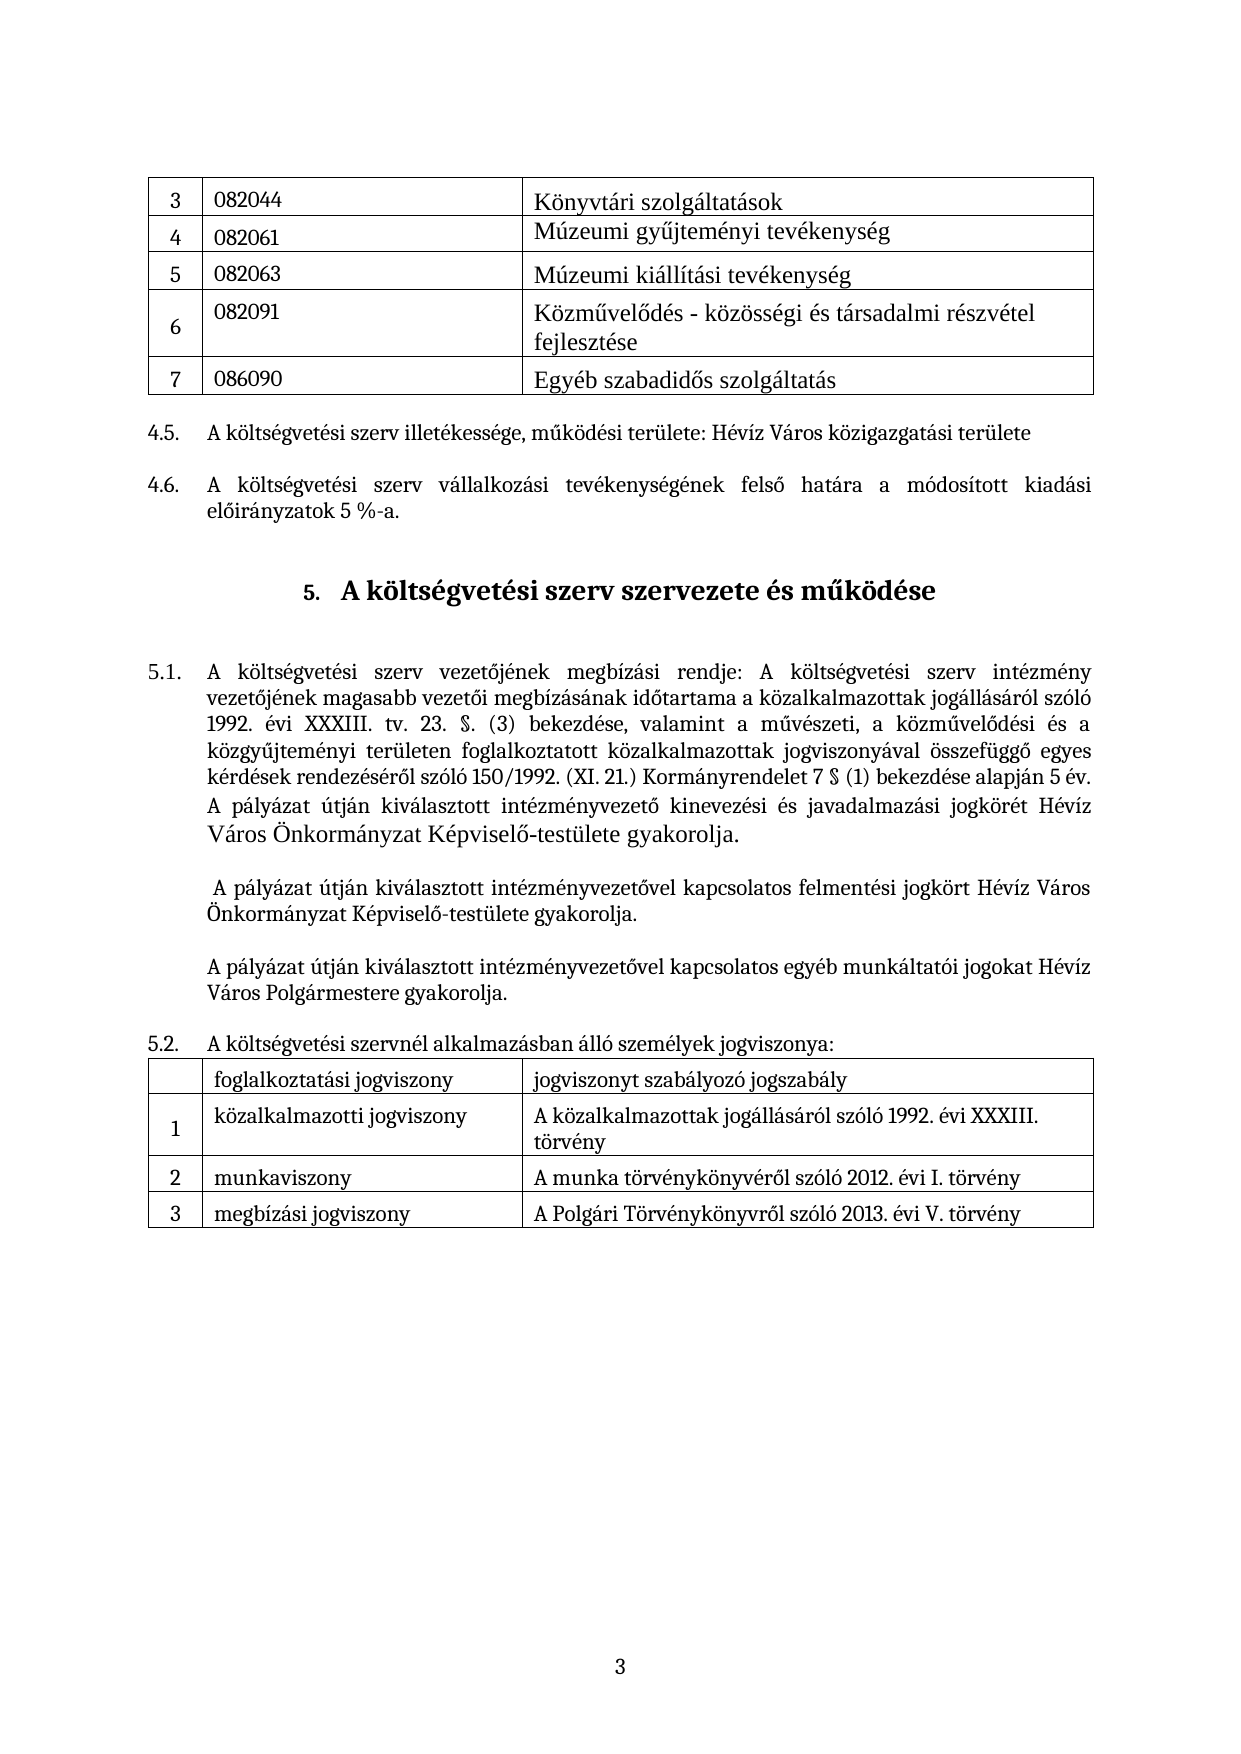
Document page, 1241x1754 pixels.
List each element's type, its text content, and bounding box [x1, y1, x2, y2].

list A költségvetési szerv vezetőjének megbízási rendje: A költségvetési szerv intézmény vezetőjének magasabb vezetői megbízásának időtartama a közalkalmazottak jogállásáról szóló 1992. évi XXXIII. tv. 23. §. (3) bekezdése, valamint a művészeti, a közművelődési és a közgyűjteményi területen foglalkoztatott közalkalmazottak jogviszonyával összefüggő egyes kérdések rendezéséről szóló 150/1992. (XI. 21.) Kormányrendelet 7 § (1) bekezdése alapján 5 év. A pályázat útján kiválasztott intézményvezető kinevezési és javadalmazási jogkörét Hévíz Város Önkormányzat Képviselő-testülete gyakorolja. [148, 658, 1092, 848]
table_cell Egyéb szabadidős szolgáltatás [523, 357, 1093, 394]
table_cell A közalkalmazottak jogállásáról szóló 1992. évi XXXIII. törvény [523, 1094, 1093, 1155]
table_cell A Polgári Törvénykönyvről szóló 2013. évi V. törvény [523, 1192, 1093, 1227]
table_cell 3 [149, 178, 202, 215]
table_header jogviszonyt szabályozó jogszabály [523, 1059, 1093, 1093]
table_cell 086090 [203, 357, 522, 394]
table_cell Múzeumi gyűjteményi tevékenység [523, 216, 1093, 251]
table_header [149, 1059, 202, 1093]
table_cell megbízási jogviszony [203, 1192, 522, 1227]
table_cell 2 [149, 1156, 202, 1191]
table_cell munkaviszony [203, 1156, 522, 1191]
table_cell Könyvtári szolgáltatások [523, 178, 1093, 215]
table_cell 082091 [203, 290, 522, 356]
table_cell 082061 [203, 216, 522, 251]
table_cell 3 [149, 1192, 202, 1227]
table_cell 7 [149, 357, 202, 394]
table_cell 5 [149, 252, 202, 289]
table_cell 4 [149, 216, 202, 251]
list A költségvetési szerv szervezete és működése [148, 574, 1092, 608]
table_cell A munka törvénykönyvéről szóló 2012. évi I. törvény [523, 1156, 1093, 1191]
table_cell Múzeumi kiállítási tevékenység [523, 252, 1093, 289]
list A költségvetési szerv illetékessége, működési területe: Hévíz Város közigazgatási területe [148, 420, 1092, 447]
table_cell 6 [149, 290, 202, 356]
list A költségvetési szervnél alkalmazásban álló személyek jogviszonya: [148, 1031, 1092, 1058]
table_cell 082044 [203, 178, 522, 215]
table_cell 082063 [203, 252, 522, 289]
table_cell 1 [149, 1094, 202, 1155]
list A költségvetési szerv vállalkozási tevékenységének felső határa a módosított kiadási előirányzatok 5 %-a. [148, 472, 1092, 524]
list A pályázat útján kiválasztott intézményvezetővel kapcsolatos felmentési jogkört Hévíz Város Önkormányzat Képviselő-testülete gyakorolja. [185, 874, 1092, 927]
table_cell Közművelődés - közösségi és társadalmi részvétel fejlesztése [523, 290, 1093, 356]
table_cell közalkalmazotti jogviszony [203, 1094, 522, 1155]
table_header foglalkoztatási jogviszony [203, 1059, 522, 1093]
list A pályázat útján kiválasztott intézményvezetővel kapcsolatos egyéb munkáltatói jogokat Hévíz Város Polgármestere gyakorolja. [207, 953, 1092, 1006]
